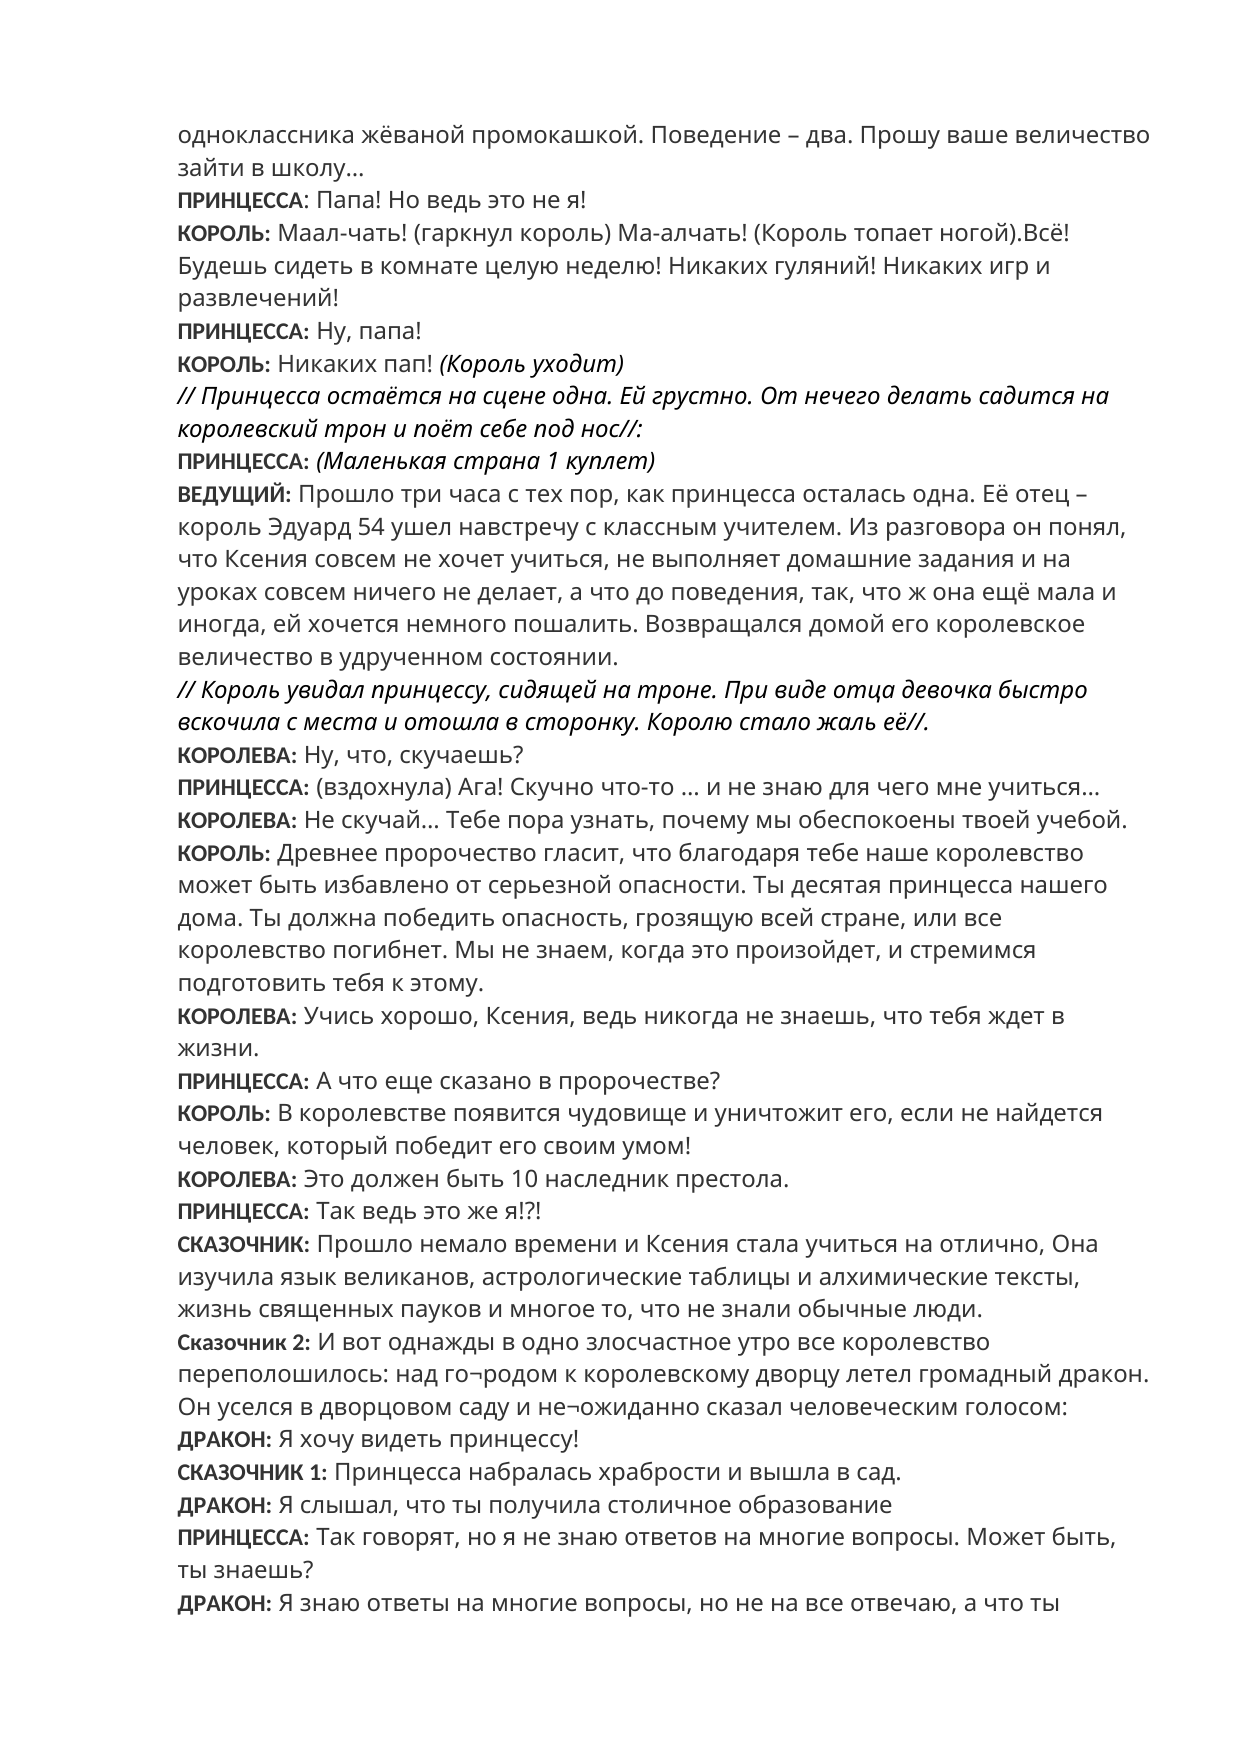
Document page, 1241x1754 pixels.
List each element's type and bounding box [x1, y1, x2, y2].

text [177, 118, 1152, 1618]
